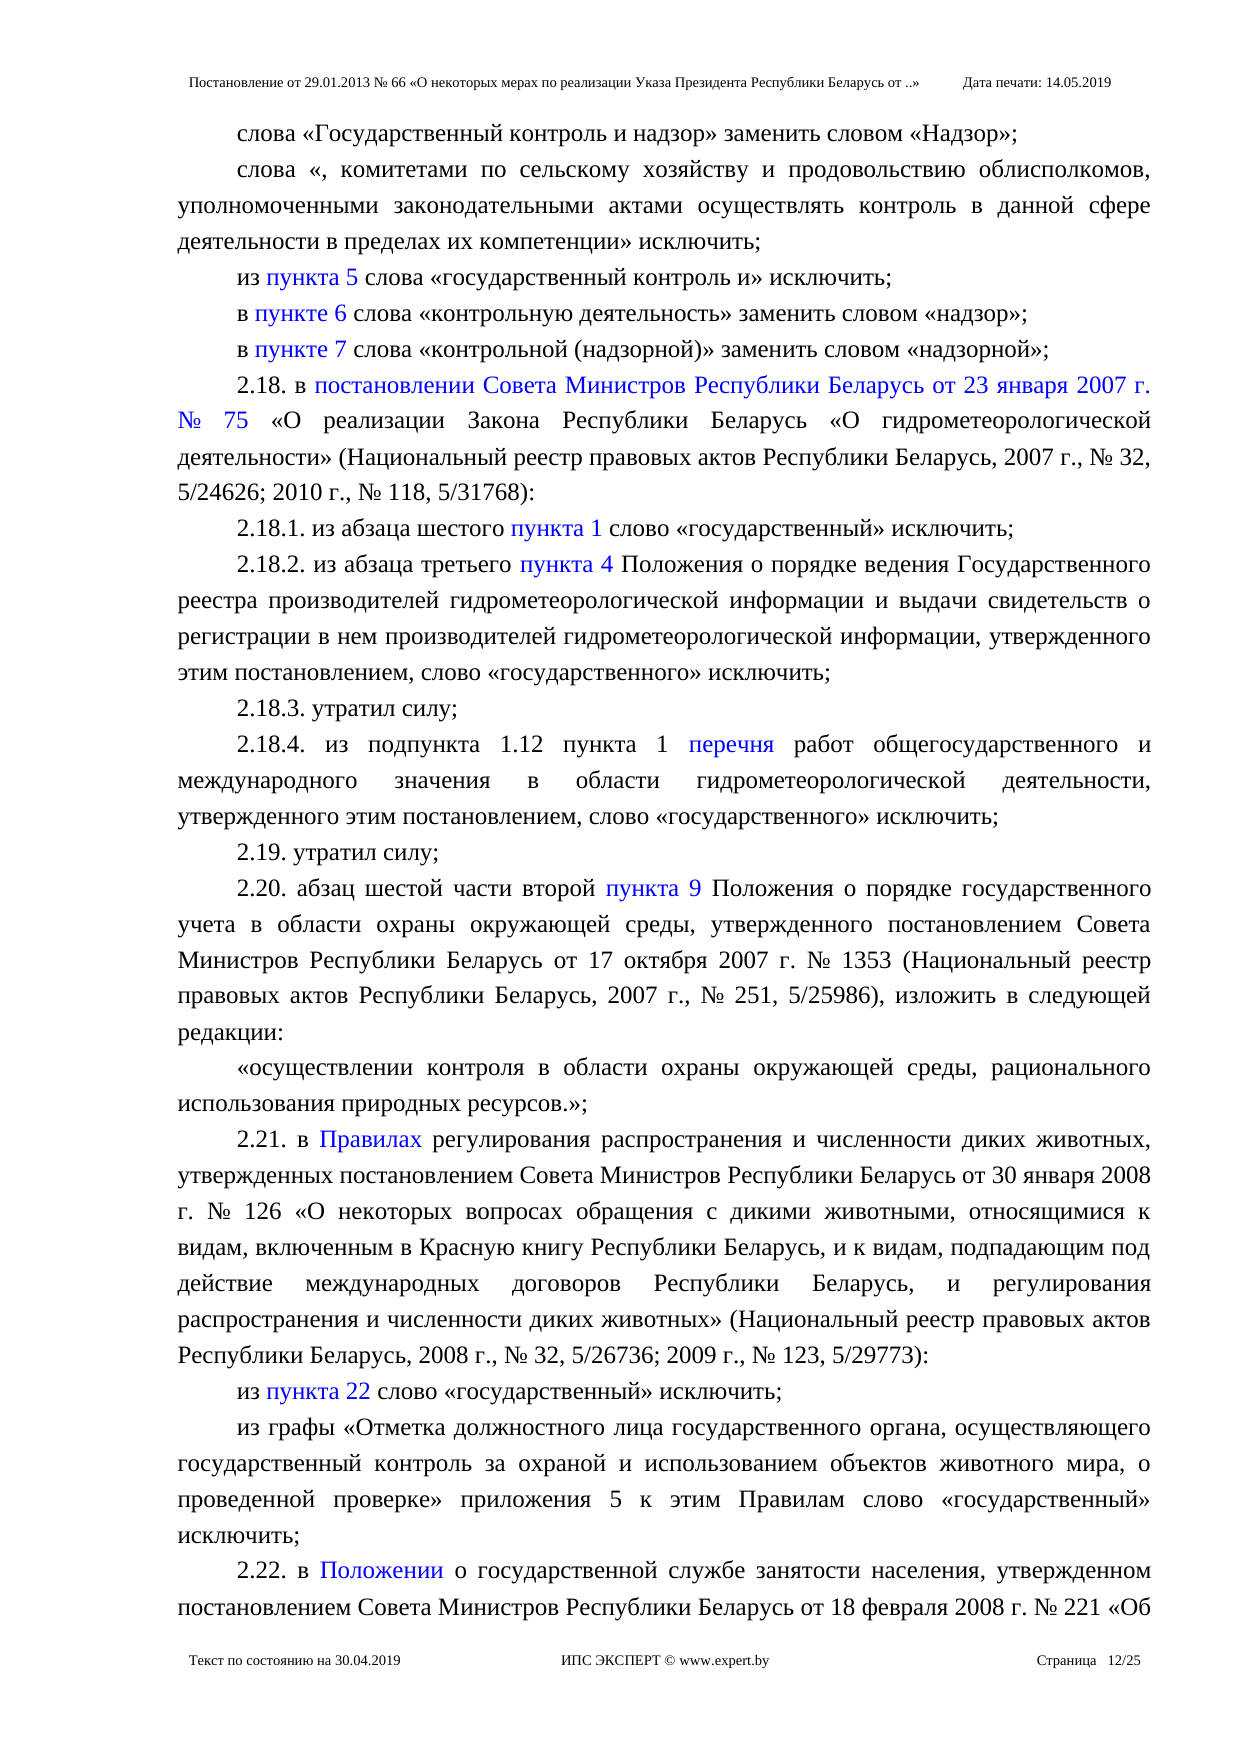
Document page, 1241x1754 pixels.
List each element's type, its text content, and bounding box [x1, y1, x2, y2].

text 2.18.1. из абзаца шестого пункта 1 слово «государственный» исключить; [177, 513, 1152, 542]
text слова «Государственный контроль и надзор» заменить словом «Надзор»; [177, 118, 1152, 147]
text 2.19. утратил силу; [177, 837, 1152, 866]
text 2.21. в Правилах регулирования распространения и численности диких животных, утвержденных постановлением Совета Министров Республики Беларусь от 30 января 2008 г. № 126 «О некоторых вопросах обращения с дикими животными, относящимися к видам, включенным в Красную книгу Республики Беларусь, и к видам, подпадающим под действие международных договоров Республики Беларусь, и регулирования распространения и численности диких животных» (Национальный реестр правовых актов Республики Беларусь, 2008 г., № 32, 5/26736; 2009 г., № 123, 5/29773): [177, 1124, 1152, 1369]
text 2.18.4. из подпункта 1.12 пункта 1 перечня работ общегосударственного и международного значения в области гидрометеорологической деятельности, утвержденного этим постановлением, слово «государственного» исключить; [177, 729, 1152, 830]
text 2.20. абзац шестой части второй пункта 9 Положения о порядке государственного учета в области охраны окружающей среды, утвержденного постановлением Совета Министров Республики Беларусь от 17 октября 2007 г. № 1353 (Национальный реестр правовых актов Республики Беларусь, 2007 г., № 251, 5/25986), изложить в следующей редакции: [177, 873, 1152, 1045]
text «осуществлении контроля в области охраны окружающей среды, рационального использования природных ресурсов.»; [177, 1052, 1152, 1117]
text 2.18.2. из абзаца третьего пункта 4 Положения о порядке ведения Государственного реестра производителей гидрометеорологической информации и выдачи свидетельств о регистрации в нем производителей гидрометеорологической информации, утвержденного этим постановлением, слово «государственного» исключить; [177, 549, 1152, 686]
text из пункта 22 слово «государственный» исключить; [177, 1376, 1152, 1405]
text в пункте 6 слова «контрольную деятельность» заменить словом «надзор»; [177, 298, 1152, 327]
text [177, 1556, 1152, 1620]
text из графы «Отметка должностного лица государственного органа, осуществляющего государственный контроль за охраной и использованием объектов животного мира, о проведенной проверке» приложения 5 к этим Правилам слово «государственный» исключить; [177, 1412, 1152, 1548]
text 2.18. в постановлении Совета Министров Республики Беларусь от 23 января 2007 г. № 75 «О реализации Закона Республики Беларусь «О гидрометеорологической деятельности» (Национальный реестр правовых актов Республики Беларусь, 2007 г., № 32, 5/24626; 2010 г., № 118, 5/31768): [177, 370, 1152, 506]
text в пункте 7 слова «контрольной (надзорной)» заменить словом «надзорной»; [177, 334, 1152, 362]
text из пункта 5 слова «государственный контроль и» исключить; [177, 262, 1152, 291]
text 2.18.3. утратил силу; [177, 693, 1152, 722]
text слова «, комитетами по сельскому хозяйству и продовольствию облисполкомов, уполномоченными законодательными актами осуществлять контроль в данной сфере деятельности в пределах их компетенции» исключить; [177, 154, 1152, 255]
